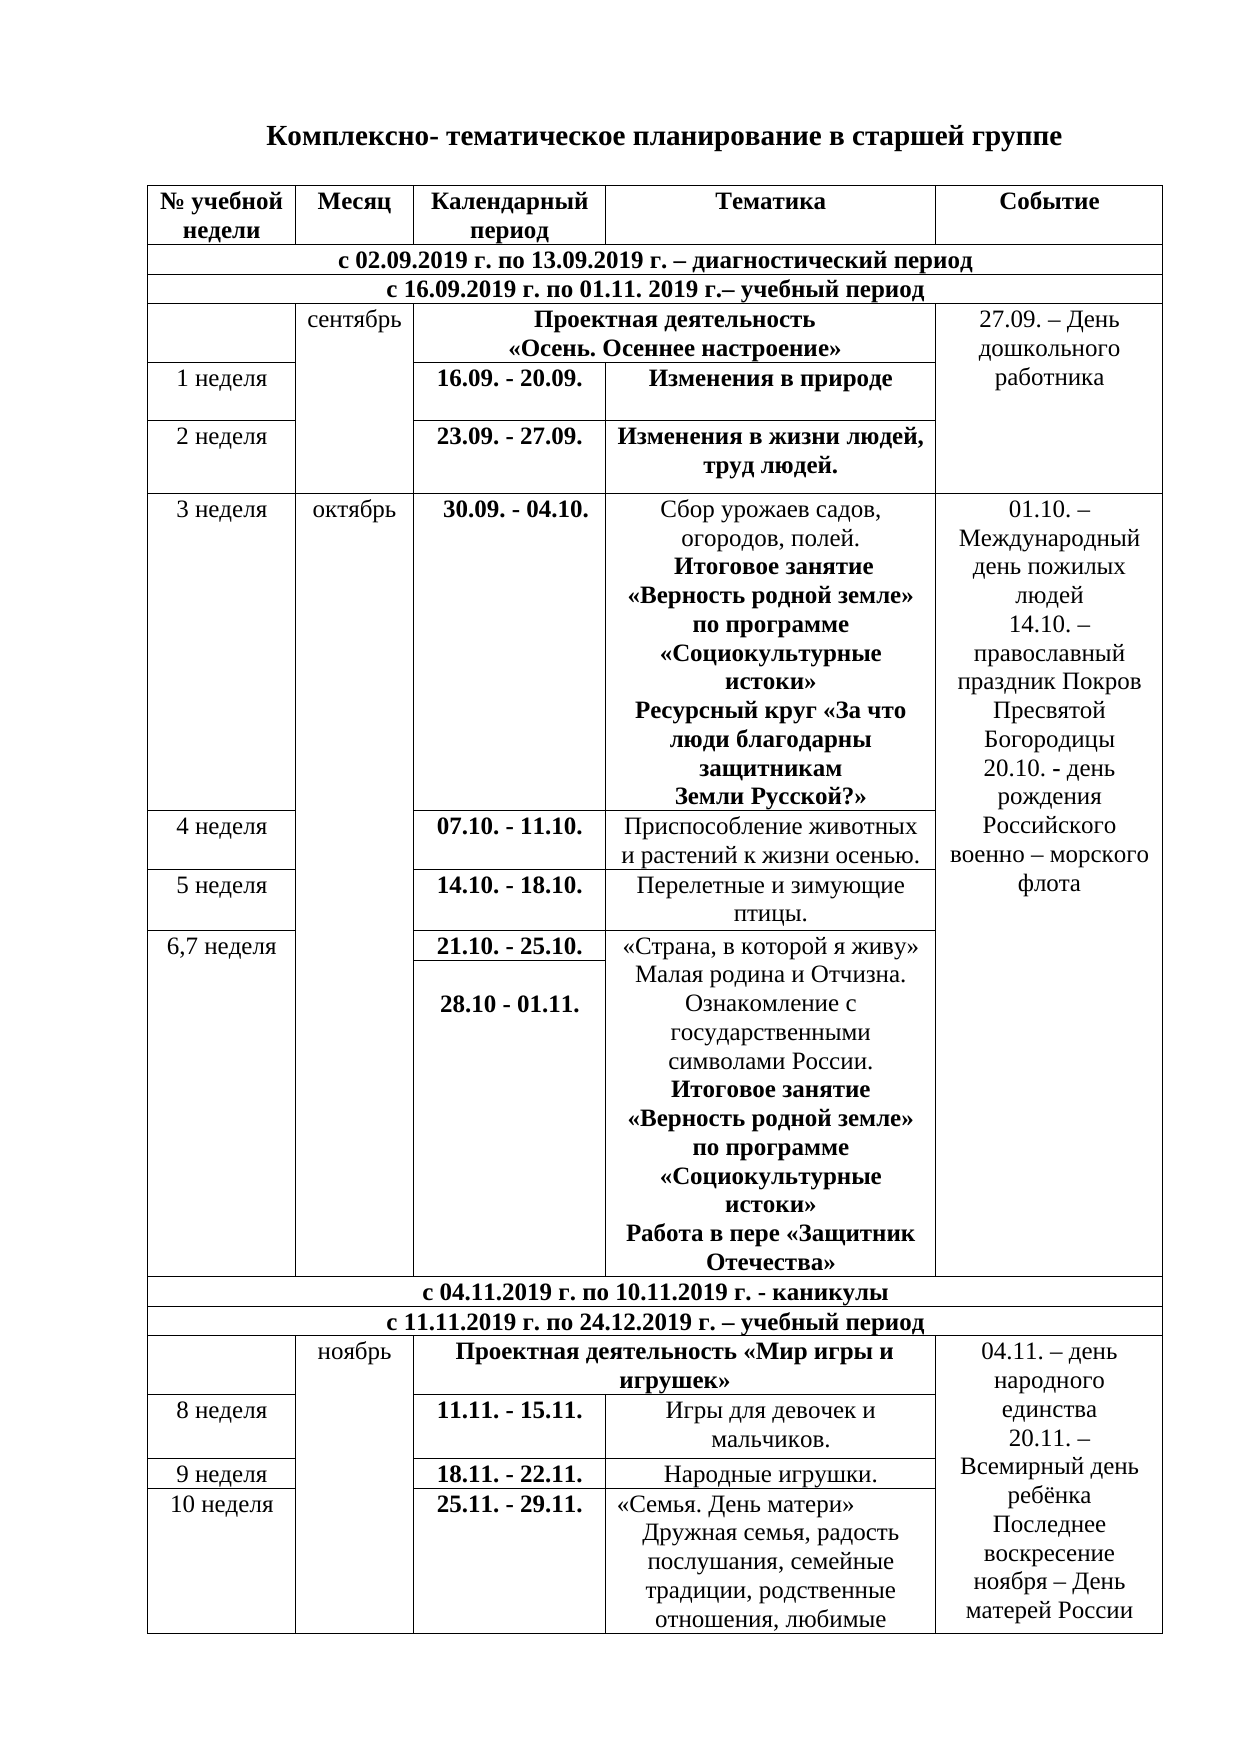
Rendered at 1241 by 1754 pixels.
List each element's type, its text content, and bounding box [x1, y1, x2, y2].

table_cell 11.11. - 15.11. [414, 1395, 605, 1458]
table_header Календарный период [414, 186, 605, 244]
table_cell с 04.11.2019 г. по 10.11.2019 г. - каникулы [148, 1277, 1162, 1306]
table_cell Проектная деятельность «Мир игры и игрушек» [414, 1336, 935, 1394]
table_cell 1 неделя [148, 363, 295, 420]
table_cell 3 неделя [148, 494, 295, 810]
table_cell [148, 1336, 295, 1394]
table_header Месяц [296, 186, 413, 244]
table_cell 5 неделя [148, 870, 295, 930]
table_cell 18.11. - 22.11. [414, 1459, 605, 1488]
text Комплексно- тематическое планирование в старшей группе [177, 118, 1152, 152]
table_cell 27.09. – День дошкольного работника [936, 304, 1162, 493]
table_cell 28.10 - 01.11. [414, 961, 605, 1276]
table_cell 4 неделя [148, 811, 295, 869]
table_cell Приспособление животных и растений к жизни осенью. [606, 811, 935, 869]
table_cell 6,7 неделя [148, 931, 295, 1276]
table_cell ноябрь [296, 1336, 413, 1632]
table_cell 9 неделя [148, 1459, 295, 1488]
table_cell с 11.11.2019 г. по 24.12.2019 г. – учебный период [148, 1307, 1162, 1335]
table_header Тематика [606, 186, 935, 244]
table_cell 8 неделя [148, 1395, 295, 1458]
table_cell 07.10. - 11.10. [414, 811, 605, 869]
table_cell октябрь [296, 494, 413, 1276]
table_cell 23.09. - 27.09. [414, 421, 605, 493]
table_header № учебной недели [148, 186, 295, 244]
table_cell 10 неделя [148, 1489, 295, 1632]
table_cell сентябрь [296, 304, 413, 493]
table_cell 01.10. – Международный день пожилых людей 14.10. – православный праздник Покров Пресвятой Богородицы 20.10. - день рождения Российского военно – морского флота [936, 494, 1162, 1276]
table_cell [606, 1489, 935, 1632]
table_cell «Страна, в которой я живу» Малая родина и Отчизна. Ознакомление с государственными символами России. Итоговое занятие «Верность родной земле» по программе «Социокультурные истоки» Работа в пере «Защитник Отечества» [606, 931, 935, 1276]
table_cell Народные игрушки. [606, 1459, 935, 1488]
table_cell с 02.09.2019 г. по 13.09.2019 г. – диагностический период [148, 245, 1162, 273]
table_cell 25.11. - 29.11. [414, 1489, 605, 1632]
table_cell Изменения в природе [606, 363, 935, 420]
table_header Событие [936, 186, 1162, 244]
table_cell 21.10. - 25.10. [414, 931, 605, 959]
table_cell 2 неделя [148, 421, 295, 493]
table_cell 14.10. - 18.10. [414, 870, 605, 930]
table_cell 16.09. - 20.09. [414, 363, 605, 420]
table_cell [148, 304, 295, 362]
table_cell Игры для девочек и мальчиков. [606, 1395, 935, 1458]
table_cell с 16.09.2019 г. по 01.11. 2019 г.– учебный период [148, 275, 1162, 303]
table_cell Перелетные и зимующие птицы. [606, 870, 935, 930]
table_cell Изменения в жизни людей, труд людей. [606, 421, 935, 493]
table_cell 30.09. - 04.10. [414, 494, 605, 810]
table_cell Проектная деятельность «Осень. Осеннее настроение» [414, 304, 935, 362]
table_cell 04.11. – день народного единства 20.11. – Всемирный день ребёнка Последнее воскресение ноября – День матерей России 30.11. – Международный день домашних животных [936, 1336, 1162, 1632]
table_cell Сбор урожаев садов, огородов, полей. Итоговое занятие «Верность родной земле» по программе «Социокультурные истоки» Ресурсный круг «За что люди благодарны защитникам Земли Русской?» [606, 494, 935, 810]
